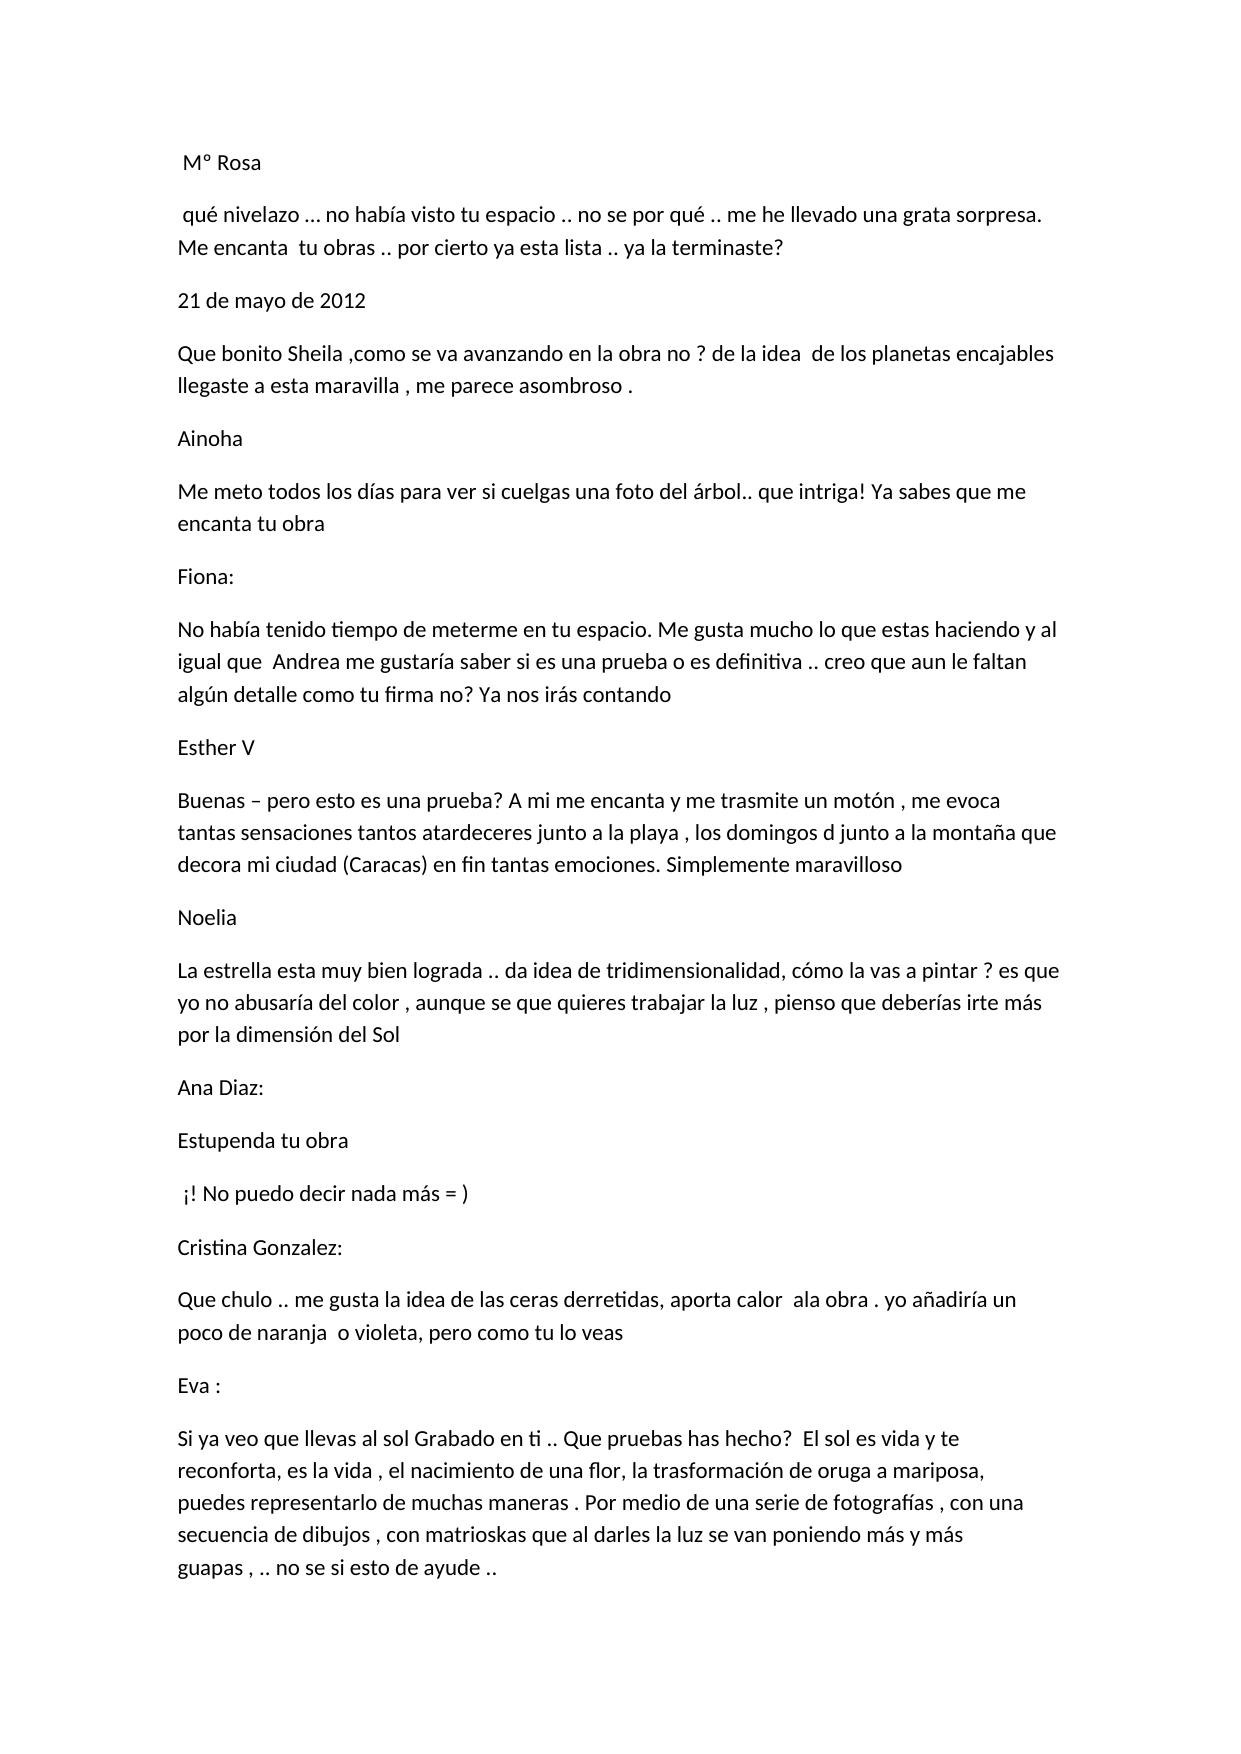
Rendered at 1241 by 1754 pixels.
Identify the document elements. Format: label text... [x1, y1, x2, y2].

text Eva : [177, 1371, 1063, 1399]
text Ana Diaz: [177, 1073, 1063, 1102]
text Fiona: [177, 562, 1063, 590]
text Me meto todos los días para ver si cuelgas una foto del árbol.. que intriga! Ya sabes que me encanta tu obra [177, 477, 1063, 537]
text Cristina Gonzalez: [177, 1233, 1063, 1261]
text No había tenido tiempo de meterme en tu espacio. Me gusta mucho lo que estas haciendo y al igual que Andrea me gustaría saber si es una prueba o es definitiva .. creo que aun le faltan algún detalle como tu firma no? Ya nos irás contando [177, 615, 1063, 708]
text Buenas – pero esto es una prueba? A mi me encanta y me trasmite un motón , me evoca tantas sensaciones tantos atardeceres junto a la playa , los domingos d junto a la montaña que decora mi ciudad (Caracas) en fin tantas emociones. Simplemente maravilloso [177, 786, 1063, 878]
text Noelia [177, 903, 1063, 931]
text Que bonito Sheila ,como se va avanzando en la obra no ? de la idea de los planetas encajables llegaste a esta maravilla , me parece asombroso . [177, 339, 1063, 399]
text ¡! No puedo decir nada más = ) [177, 1179, 1063, 1208]
text Si ya veo que llevas al sol Grabado en ti .. Que pruebas has hecho? El sol es vida y te reconforta, es la vida , el nacimiento de una flor, la trasformación de oruga a mariposa, puedes representarlo de muchas maneras . Por medio de una serie de fotografías , con una secuencia de dibujos , con matrioskas que al darles la luz se van poniendo más y más guapas , .. no se si esto de ayude .. [177, 1424, 1063, 1581]
text qué nivelazo … no había visto tu espacio .. no se por qué .. me he llevado una grata sorpresa. Me encanta tu obras .. por cierto ya esta lista .. ya la terminaste? [177, 201, 1063, 261]
text Ainoha [177, 424, 1063, 452]
text Mº Rosa [177, 148, 1063, 176]
text Que chulo .. me gusta la idea de las ceras derretidas, aporta calor ala obra . yo añadiría un poco de naranja o violeta, pero como tu lo veas [177, 1286, 1063, 1346]
text La estrella esta muy bien lograda .. da idea de tridimensionalidad, cómo la vas a pintar ? es que yo no abusaría del color , aunque se que quieres trabajar la luz , pienso que deberías irte más por la dimensión del Sol [177, 956, 1063, 1048]
text 21 de mayo de 2012 [177, 286, 1063, 314]
text Esther V [177, 733, 1063, 761]
text Estupenda tu obra [177, 1127, 1063, 1154]
